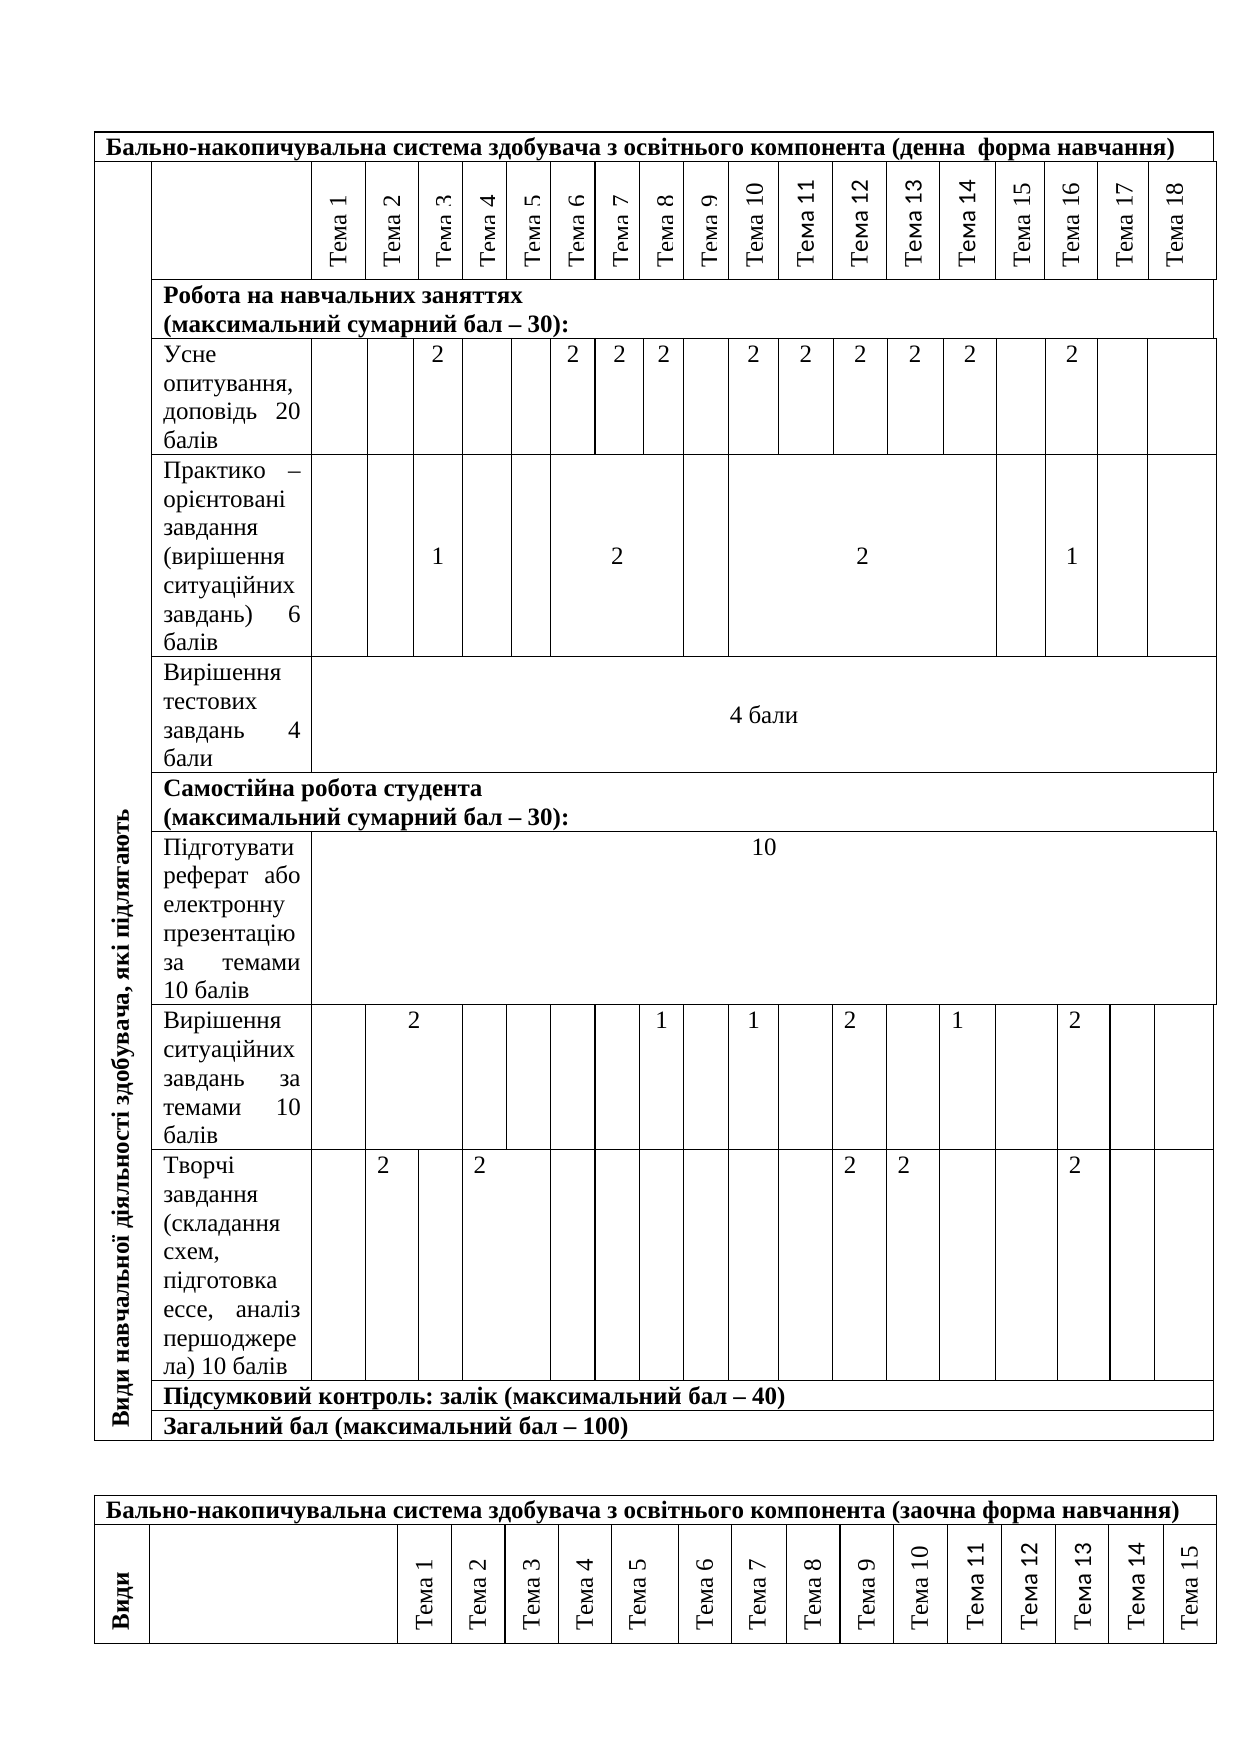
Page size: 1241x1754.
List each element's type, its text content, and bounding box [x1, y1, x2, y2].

table_cell Тема 15 [996, 162, 1044, 279]
table_cell Тема 10 [894, 1525, 947, 1642]
table_cell [152, 162, 311, 279]
table_cell 2 [888, 339, 943, 454]
table_cell 2 [779, 339, 833, 454]
table_cell Тема 16 [1045, 162, 1097, 279]
table_cell Тема 5 [507, 162, 550, 279]
table_cell [368, 455, 413, 656]
table_cell [997, 339, 1045, 454]
table_cell [463, 339, 511, 454]
table_cell Підсумковий контроль: залік (максимальний бал – 40) [152, 1381, 1213, 1410]
table_cell Тема 14 [940, 162, 995, 279]
table_cell [1111, 1150, 1154, 1380]
table_cell Тема 1 [312, 162, 365, 279]
table_cell [551, 1150, 594, 1380]
table_cell [1098, 339, 1147, 454]
table_cell [1148, 455, 1216, 656]
table_cell [997, 455, 1045, 656]
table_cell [95, 1525, 149, 1642]
table_cell Тема 12 [1002, 1525, 1055, 1642]
table_cell 2 [644, 339, 683, 454]
table_cell Тема 2 [366, 162, 418, 279]
table_cell 2 [1046, 339, 1097, 454]
table_cell 2 [833, 1005, 886, 1149]
table_cell Тема 9 [684, 162, 728, 279]
table_cell Загальний бал (максимальний бал – 100) [152, 1411, 1213, 1440]
table_cell Тема 15 [1164, 1525, 1216, 1642]
table_cell 2 [1058, 1150, 1109, 1380]
table_cell [419, 1150, 462, 1380]
table_cell 1 [414, 455, 462, 656]
table_cell Самостійна робота студента (максимальний сумарний бал – 30): [152, 773, 1213, 831]
table_cell Вирішення тестових завдань 4 бали [152, 657, 311, 772]
table_cell [507, 1005, 550, 1149]
table_cell [312, 455, 367, 656]
table_cell Тема 11 [779, 162, 832, 279]
table_cell 2 [834, 339, 887, 454]
table_cell [150, 1525, 397, 1642]
table_cell 1 [1046, 455, 1097, 656]
table_cell 1 [729, 1005, 778, 1149]
table_cell [312, 1005, 365, 1149]
table_cell Творчі завдання (складання схем, підготовка ессе, аналіз першоджерела) 10 балів [152, 1150, 311, 1380]
table_cell [684, 1150, 728, 1380]
table_cell [996, 1005, 1057, 1149]
table_header Бально-накопичувальна система здобувача з освітнього компонента (заочна форма навчання) [95, 1496, 1216, 1524]
table_cell Тема 7 [732, 1525, 786, 1642]
table_cell 4 бали [312, 657, 1216, 772]
table_cell Тема 1 [398, 1525, 451, 1642]
table_cell 2 [551, 339, 594, 454]
table_cell Види навчальної діяльності здобувача, які підлягають [95, 162, 151, 1440]
table_cell 2 [463, 1150, 550, 1380]
table_cell Практико – орієнтовані завдання (вирішення ситуаційних завдань) 6 балів [152, 455, 311, 656]
table_cell [312, 1150, 365, 1380]
table_cell Тема 4 [559, 1525, 611, 1642]
table_cell 2 [1058, 1005, 1109, 1149]
table_cell [684, 1005, 728, 1149]
table_cell 2 [596, 339, 643, 454]
table_cell Тема 11 [948, 1525, 1001, 1642]
table_cell 2 [366, 1005, 462, 1149]
table_cell Тема 7 [596, 162, 639, 279]
table_cell 10 [312, 832, 1216, 1004]
table_cell [779, 1005, 832, 1149]
table_cell Тема 6 [679, 1525, 731, 1642]
table_cell [596, 1005, 639, 1149]
table_cell [1098, 455, 1147, 656]
table_cell [1148, 339, 1216, 454]
table_cell Підготувати реферат або електронну презентацію за темами 10 балів [152, 832, 311, 1004]
table_cell [551, 1005, 594, 1149]
table_cell 1 [940, 1005, 995, 1149]
table_cell [312, 339, 367, 454]
table_cell [640, 1150, 683, 1380]
table_cell Тема 10 [729, 162, 778, 279]
table_cell Тема 13 [1056, 1525, 1108, 1642]
table_cell 2 [551, 455, 683, 656]
table_cell Робота на навчальних заняттях (максимальний сумарний бал – 30): [152, 280, 1213, 338]
table_cell [1155, 1150, 1213, 1380]
table_cell Тема 17 [1098, 162, 1148, 279]
table_cell [1155, 1005, 1213, 1149]
table_cell [368, 339, 413, 454]
table_cell 2 [366, 1150, 418, 1380]
table_cell [463, 455, 511, 656]
table_header Бально-накопичувальна система здобувача з освітнього компонента (денна форма навчання) [95, 133, 1213, 161]
table_cell Вирішення ситуаційних завдань за темами 10 балів [152, 1005, 311, 1149]
table_cell 2 [729, 339, 778, 454]
table_cell 2 [729, 455, 996, 656]
table_cell Тема 2 [452, 1525, 504, 1642]
table_cell Тема 8 [787, 1525, 839, 1642]
table_cell [684, 339, 728, 454]
table_cell [463, 1005, 506, 1149]
table_cell Тема 18 [1149, 162, 1216, 279]
table_cell [940, 1150, 995, 1380]
table_cell Тема 3 [419, 162, 462, 279]
table_cell 2 [944, 339, 996, 454]
table_cell [729, 1150, 778, 1380]
table_cell 1 [640, 1005, 683, 1149]
table_cell [512, 455, 550, 656]
table_cell [1111, 1005, 1154, 1149]
table_cell [512, 339, 550, 454]
table_cell [887, 1005, 939, 1149]
table_cell [996, 1150, 1057, 1380]
table_cell 2 [414, 339, 462, 454]
table_cell [779, 1150, 832, 1380]
table_cell Тема 8 [640, 162, 683, 279]
table_cell Тема 5 [612, 1525, 678, 1642]
table_cell Тема 3 [506, 1525, 558, 1642]
table_cell Тема 9 [841, 1525, 893, 1642]
table_cell Усне опитування, доповідь 20 балів [152, 339, 311, 454]
table_cell Тема 6 [551, 162, 594, 279]
table_cell [684, 455, 728, 656]
table_cell 2 [887, 1150, 939, 1380]
table_cell 2 [833, 1150, 886, 1380]
table_cell Тема 14 [1109, 1525, 1163, 1642]
table_cell Тема 12 [833, 162, 886, 279]
table_cell [596, 1150, 639, 1380]
table_cell Тема 13 [887, 162, 939, 279]
table_cell Тема 4 [463, 162, 506, 279]
